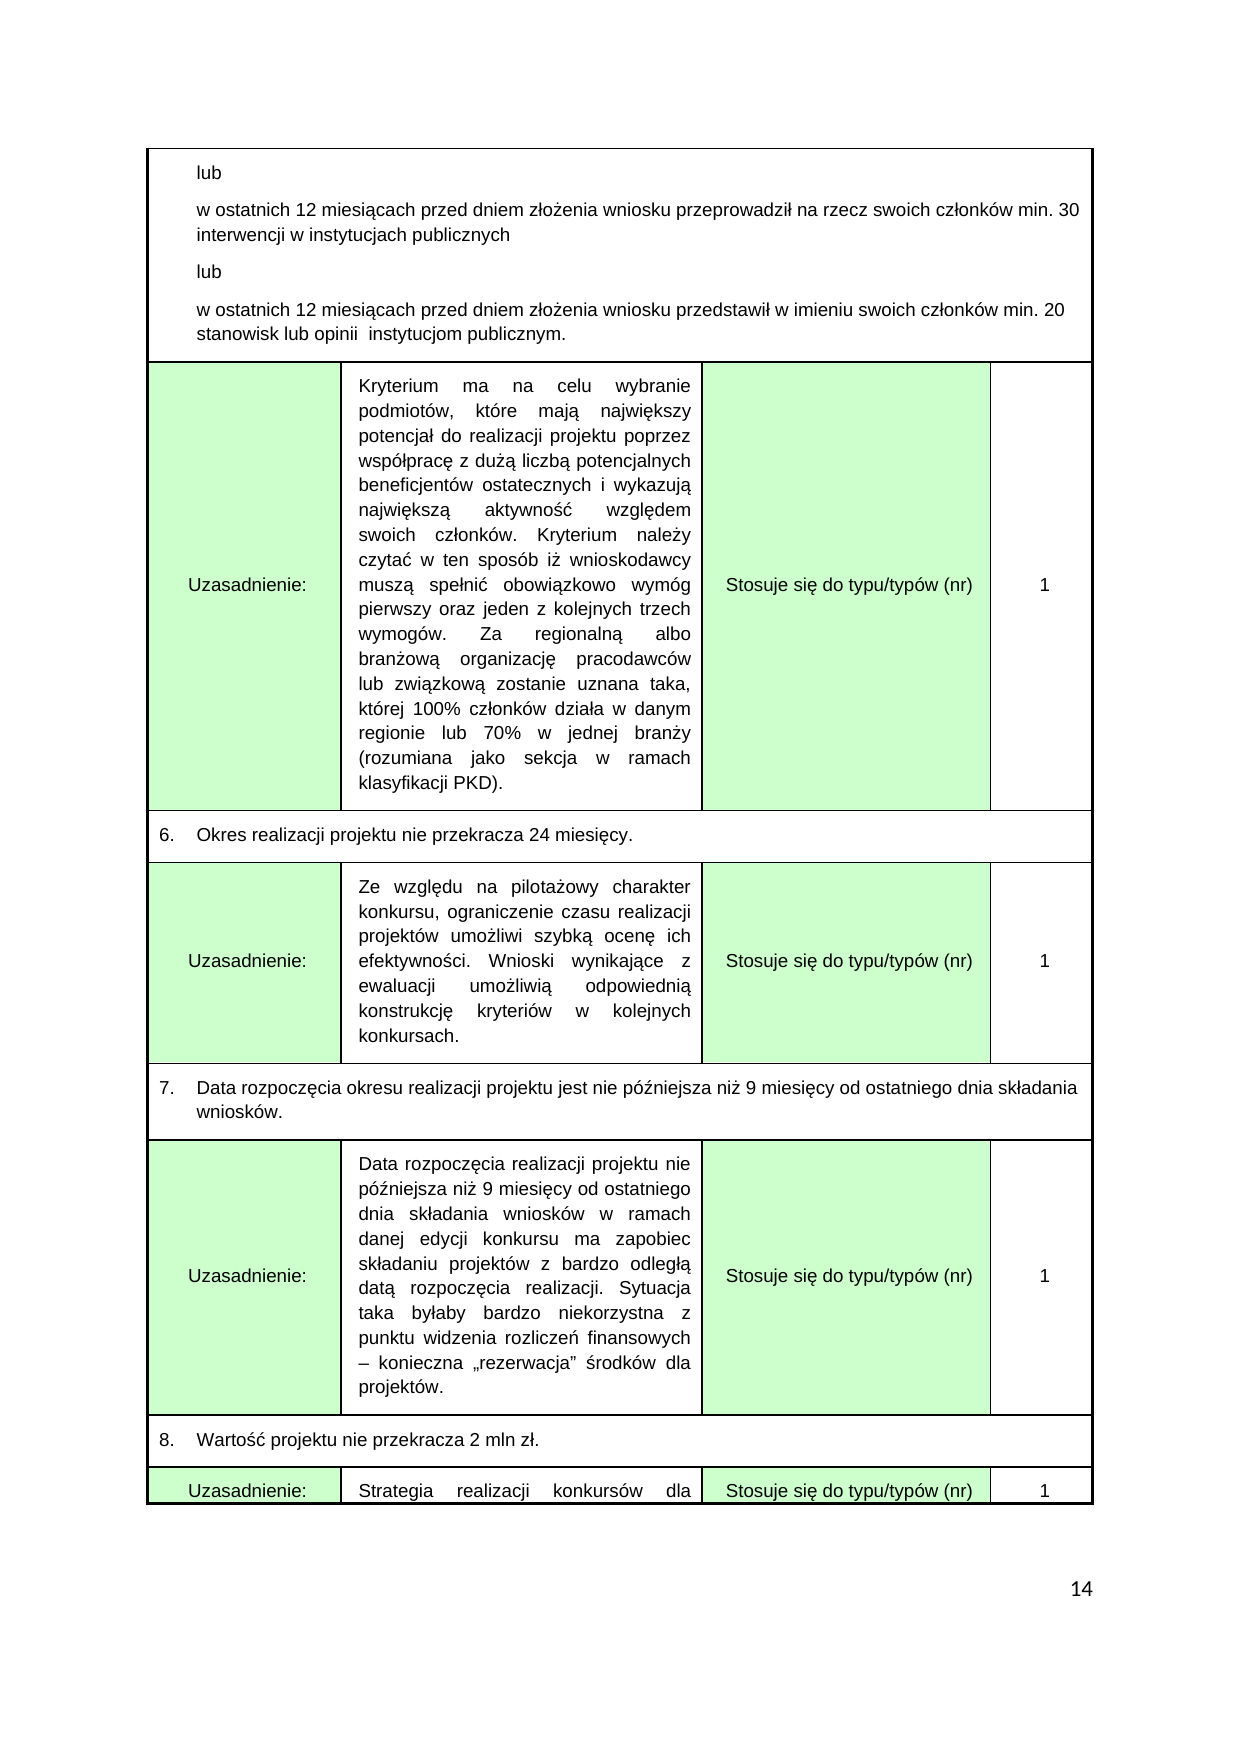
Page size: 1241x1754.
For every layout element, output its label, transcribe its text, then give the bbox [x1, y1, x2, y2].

table_cell Stosuje się do typu/typów (nr) [703, 863, 990, 1062]
table_cell Data rozpoczęcia okresu realizacji projektu jest nie późniejsza niż 9 miesięcy od ostatniego dnia składania wniosków. [149, 1064, 1091, 1139]
table_cell 1 [991, 863, 1091, 1062]
table_cell 1 [991, 1468, 1091, 1502]
table_cell Kryterium ma na celu wybranie podmiotów, które mają największy potencjał do realizacji projektu poprzez współpracę z dużą liczbą potencjalnych beneficjentów ostatecznych i wykazują największą aktywność względem swoich członków. Kryterium należy czytać w ten sposób iż wnioskodawcy muszą spełnić obowiązkowo wymóg pierwszy oraz jeden z kolejnych trzech wymogów. Za regionalną albo branżową organizację pracodawców lub związkową zostanie uznana taka, której 100% członków działa w danym regionie lub 70% w jednej branży (rozumiana jako sekcja w ramach klasyfikacji PKD). [342, 363, 701, 810]
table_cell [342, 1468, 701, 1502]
table_cell Uzasadnienie: [149, 1468, 340, 1502]
table_cell 1 [991, 363, 1091, 810]
table_cell Okres realizacji projektu nie przekracza 24 miesięcy. [149, 811, 1091, 862]
table_cell 1 [991, 1141, 1091, 1414]
table_cell Uzasadnienie: [149, 363, 340, 810]
table_cell Stosuje się do typu/typów (nr) [703, 363, 990, 810]
table_cell Uzasadnienie: [149, 1141, 340, 1414]
table_cell Stosuje się do typu/typów (nr) [703, 1141, 990, 1414]
table_cell Uzasadnienie: [149, 863, 340, 1062]
table_cell Ze względu na pilotażowy charakter konkursu, ograniczenie czasu realizacji projektów umożliwi szybką ocenę ich efektywności. Wnioski wynikające z ewaluacji umożliwią odpowiednią konstrukcję kryteriów w kolejnych konkursach. [342, 863, 701, 1062]
table_cell Wartość projektu nie przekracza 2 mln zł. [149, 1416, 1091, 1466]
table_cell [703, 1468, 990, 1502]
table_cell Data rozpoczęcia realizacji projektu nie późniejsza niż 9 miesięcy od ostatniego dnia składania wniosków w ramach danej edycji konkursu ma zapobiec składaniu projektów z bardzo odległą datą rozpoczęcia realizacji. Sytuacja taka byłaby bardzo niekorzystna z punktu widzenia rozliczeń finansowych – konieczna „rezerwacja” środków dla projektów. [342, 1141, 701, 1414]
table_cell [149, 149, 1091, 361]
